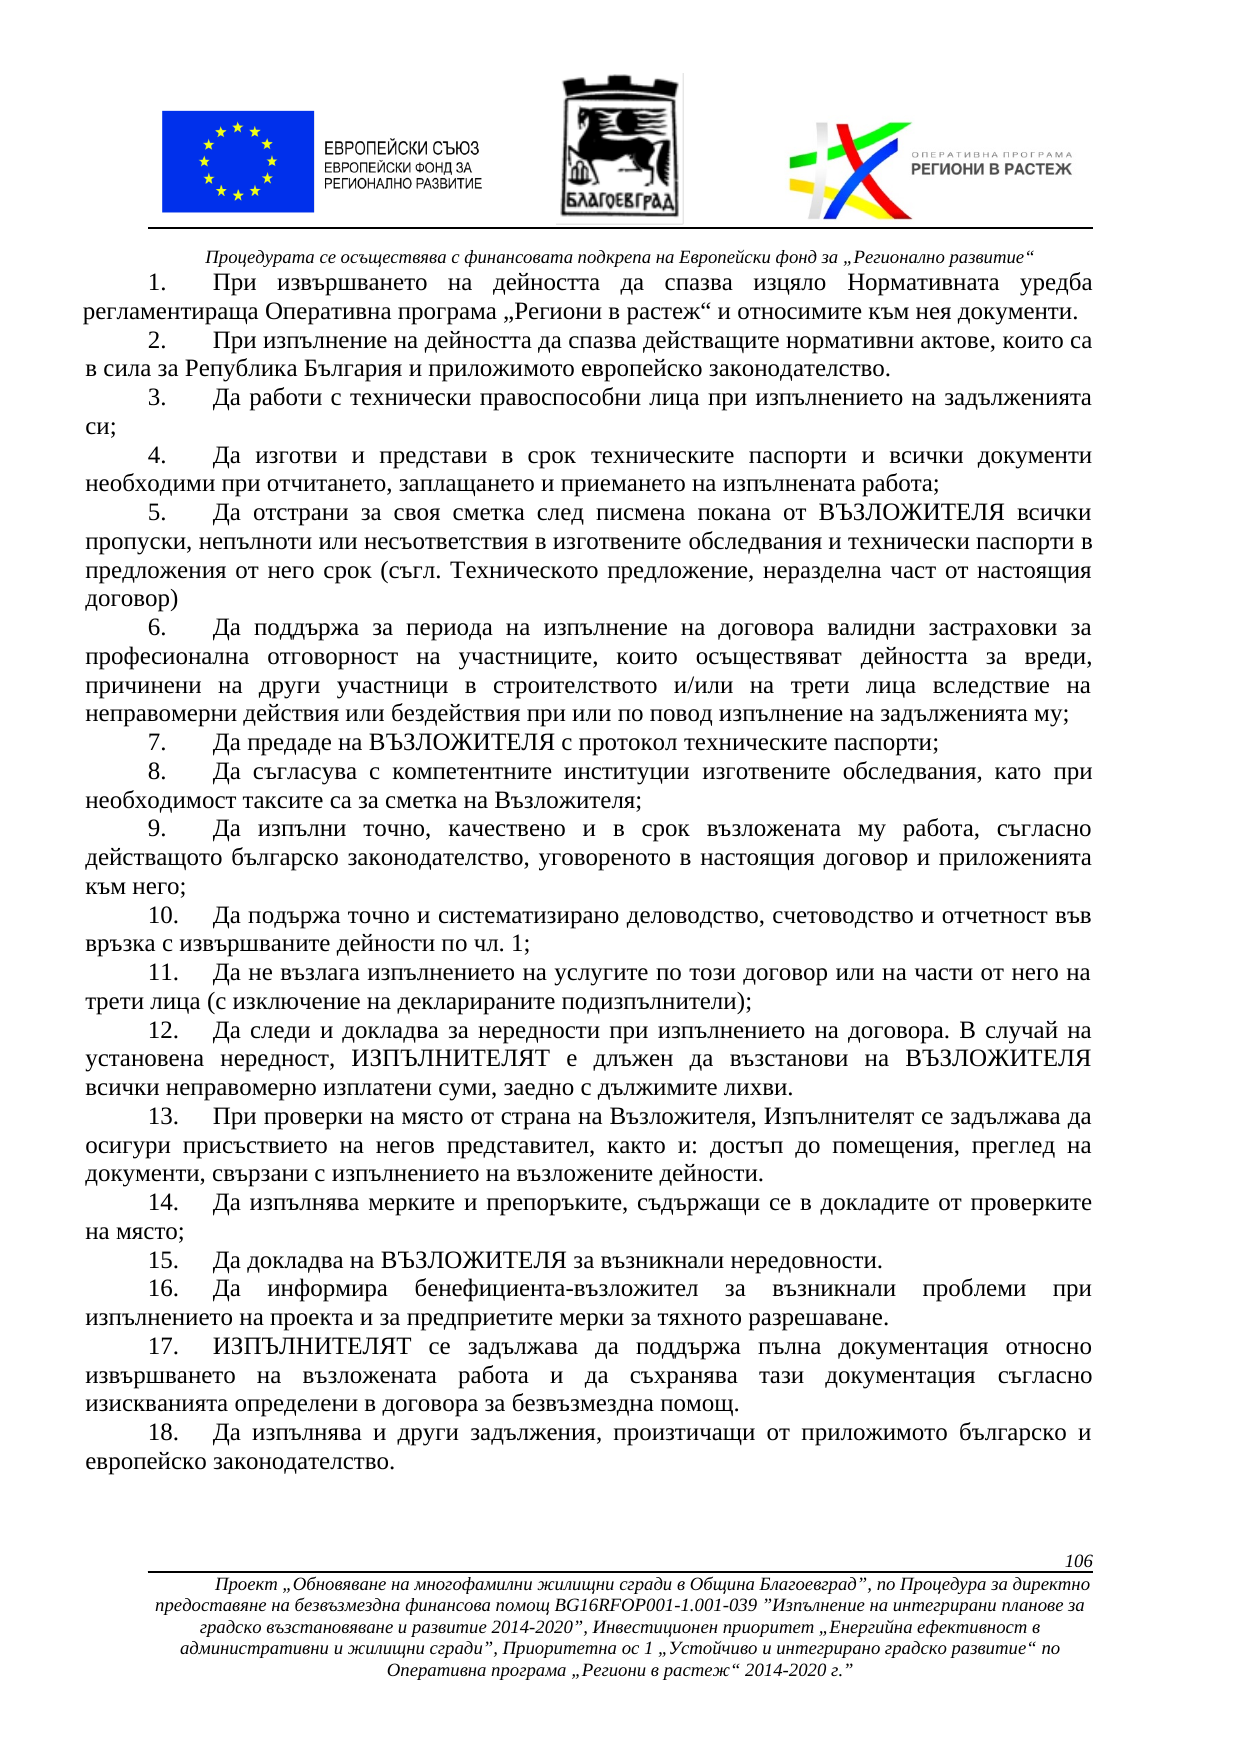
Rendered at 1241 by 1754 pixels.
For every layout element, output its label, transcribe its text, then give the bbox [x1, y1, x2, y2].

list Да изпълнява и други задължения, произтичащи от приложимото българско и европейско законодателство. [85, 1417, 1093, 1475]
picture [556, 73, 685, 226]
list Да изпълни точно, качествено и в срок възложената му работа, съгласно действащото българско законодателство, уговореното в настоящия договор и приложенията към него; [85, 813, 1093, 900]
list Да следи и докладва за нередности при изпълнението на договора. В случай на установена нередност, ИЗПЪЛНИТЕЛЯТ е длъжен да възстанови на ВЪЗЛОЖИТЕЛЯ всички неправомерно изплатени суми, заедно с дължимите лихви. [85, 1015, 1093, 1101]
list Да подържа точно и систематизирано деловодство, счетоводство и отчетност във връзка с извършваните дейности по чл. 1; [85, 900, 1093, 957]
list При извършването на дейността да спазва изцяло Нормативната уредба регламентираща Оперативна програма „Региони в растеж“ и относимите към нея документи. [83, 267, 1093, 325]
list Да докладва на ВЪЗЛОЖИТЕЛЯ за възникнали нередовности. [85, 1245, 1093, 1273]
list При проверки на място от страна на Възложителя, Изпълнителят се задължава да осигури присъствието на негов представител, както и: достъп до помещения, преглед на документи, свързани с изпълнението на възложените дейности. [85, 1101, 1093, 1187]
list Да изготви и представи в срок техническите паспорти и всички документи необходими при отчитането, заплащането и приемането на изпълнената работа; [85, 440, 1093, 497]
list Да информира бенефициента-възложител за възникнали проблеми при изпълнението на проекта и за предприетите мерки за тяхното разрешаване. [85, 1273, 1093, 1331]
list ИЗПЪЛНИТЕЛЯТ се задължава да поддържа пълна документация относно извършването на възложената работа и да съхранява тази документация съгласно изискванията определени в договора за безвъзмездна помощ. [85, 1331, 1093, 1417]
picture [774, 115, 1093, 226]
list Да изпълнява мерките и препоръките, съдържащи се в докладите от проверките на място; [85, 1187, 1093, 1245]
list Да работи с технически правоспособни лица при изпълнението на задълженията си; [85, 382, 1093, 440]
picture [147, 99, 510, 226]
list Да не възлага изпълнението на услугите по този договор или на части от него на трети лица (с изключение на декларираните подизпълнители); [85, 957, 1093, 1015]
list Да отстрани за своя сметка след писмена покана от ВЪЗЛОЖИТЕЛЯ всички пропуски, непълноти или несъответствия в изготвените обследвания и технически паспорти в предложения от него срок (съгл. Техническото предложение, неразделна част от настоящия договор) [85, 497, 1093, 612]
list При изпълнение на дейността да спазва действащите нормативни актове, които са в сила за Република България и приложимото европейско законодателство. [85, 325, 1093, 382]
list Да съгласува с компетентните институции изготвените обследвания, като при необходимост таксите са за сметка на Възложителя; [85, 756, 1093, 813]
list Да поддържа за периода на изпълнение на договора валидни застраховки за професионална отговорност на участниците, които осъществяват дейността за вреди, причинени на други участници в строителството и/или на трети лица вследствие на неправомерни действия или бездействия при или по повод изпълнение на задълженията му; [85, 612, 1093, 727]
list Да предаде на ВЪЗЛОЖИТЕЛЯ с протокол техническите паспорти; [85, 727, 1093, 756]
